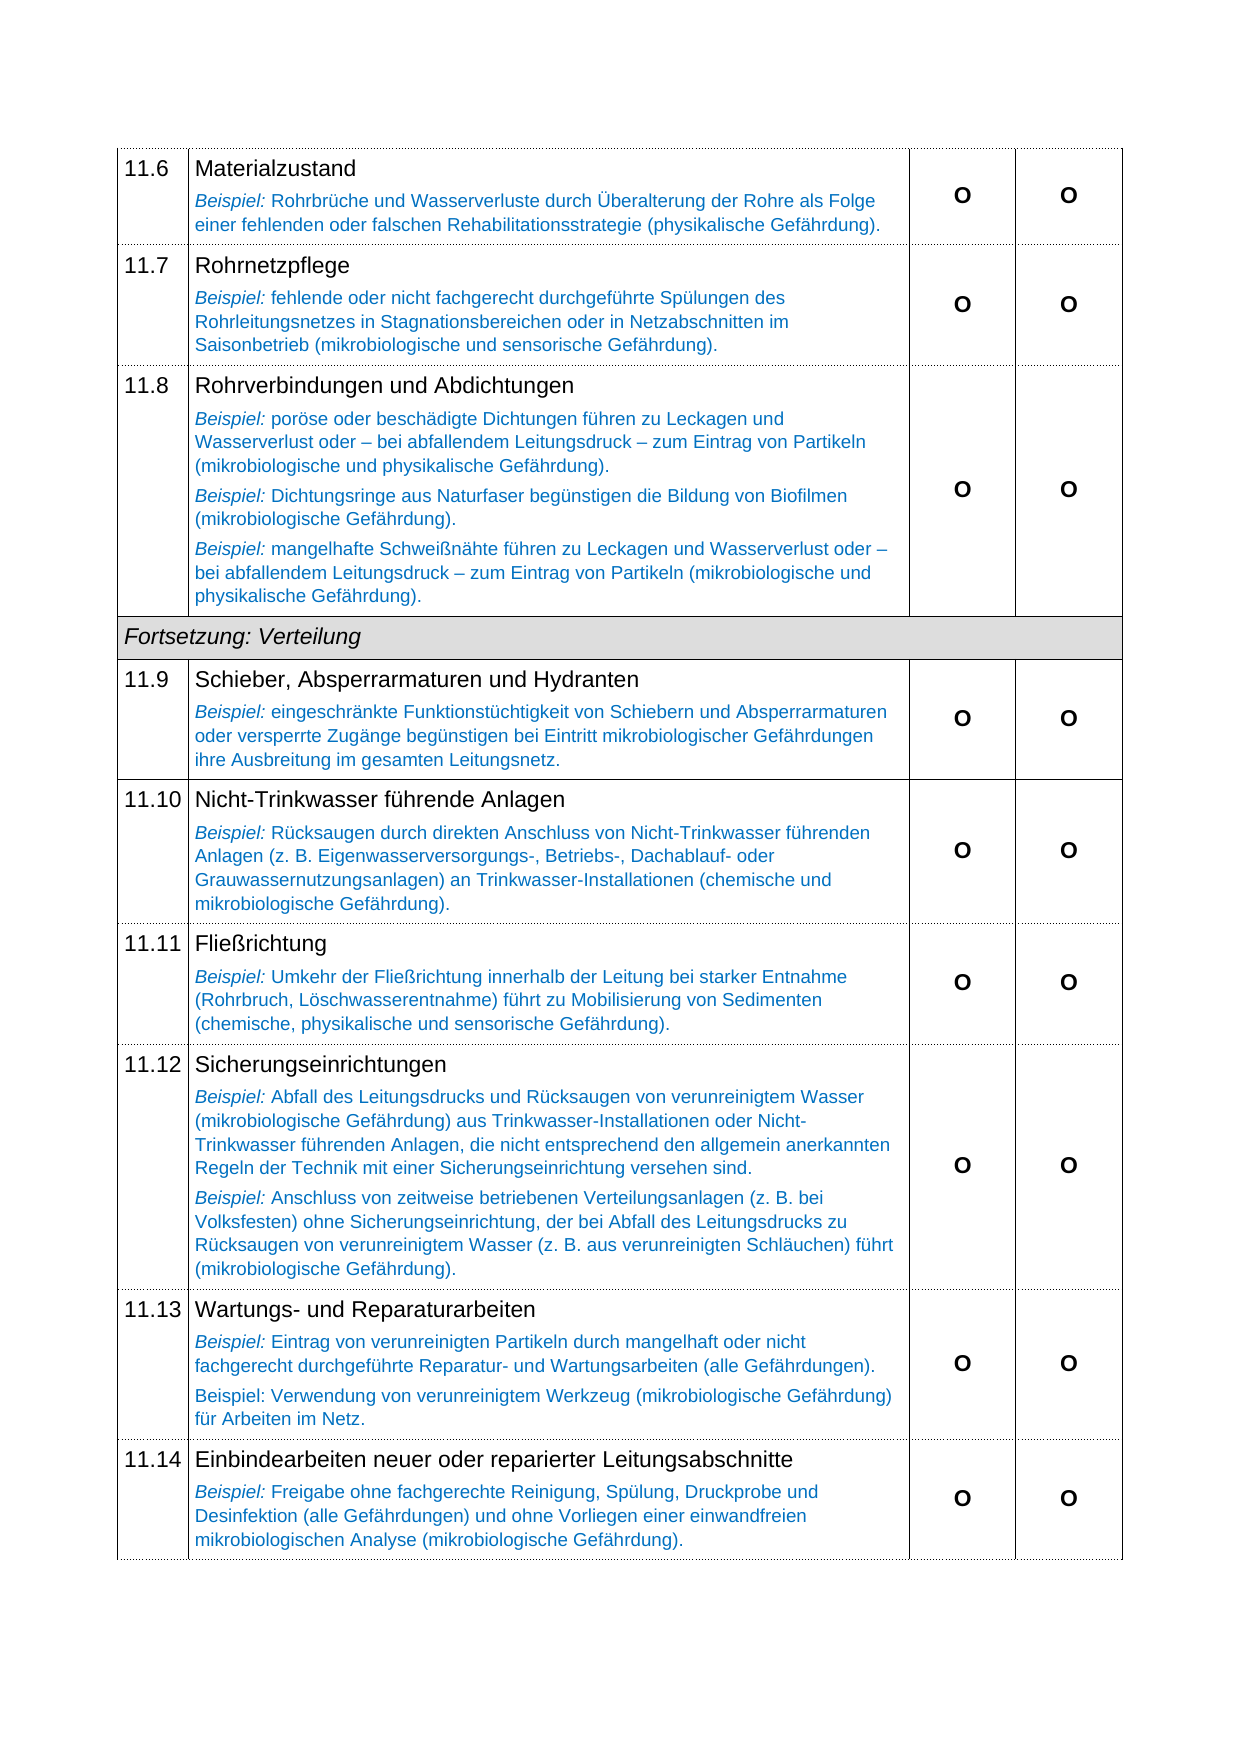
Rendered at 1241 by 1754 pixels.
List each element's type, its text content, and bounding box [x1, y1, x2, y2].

table_cell O [1016, 923, 1122, 1043]
table_cell O [1016, 365, 1122, 616]
table_cell Nicht-Trinkwasser führende Anlagen Beispiel: Rücksaugen durch direkten Anschluss von Nicht-Trinkwasser führenden Anlagen (z. B. Eigenwasserversorgungs-, Betriebs-, Dachablauf- oder Grauwassernutzungsanlagen) an Trinkwasser-Installationen (chemische und mikrobiologische Gefährdung). [189, 780, 909, 923]
table_cell O [910, 1439, 1015, 1559]
table_cell O [910, 365, 1015, 616]
table_cell 11.10 [118, 780, 188, 923]
table_cell O [1016, 244, 1122, 365]
table_cell Schieber, Absperrarmaturen und Hydranten Beispiel: eingeschränkte Funktionstüchtigkeit von Schiebern und Absperrarmaturen oder versperrte Zugänge begünstigen bei Eintritt mikrobiologischer Gefährdungen ihre Ausbreitung im gesamten Leitungsnetz. [189, 660, 909, 779]
table_cell O [1016, 1044, 1122, 1288]
table_cell 11.11 [118, 923, 188, 1043]
table_cell Einbindearbeiten neuer oder reparierter Leitungsabschnitte Beispiel: Freigabe ohne fachgerechte Reinigung, Spülung, Druckprobe und Desinfektion (alle Gefährdungen) und ohne Vorliegen einer einwandfreien mikrobiologischen Analyse (mikrobiologische Gefährdung). [189, 1439, 909, 1559]
table_cell O [910, 780, 1015, 923]
table_cell O [1016, 780, 1122, 923]
table_cell 11.13 [118, 1289, 188, 1439]
table_cell Wartungs- und Reparaturarbeiten Beispiel: Eintrag von verunreinigten Partikeln durch mangelhaft oder nicht fachgerecht durchgeführte Reparatur- und Wartungsarbeiten (alle Gefährdungen). Beispiel: Verwendung von verunreinigtem Werkzeug (mikrobiologische Gefährdung) für Arbeiten im Netz. [189, 1289, 909, 1439]
table_cell O [910, 1044, 1015, 1288]
table_cell O [1016, 148, 1122, 244]
table_cell Rohrverbindungen und Abdichtungen Beispiel: poröse oder beschädigte Dichtungen führen zu Leckagen und Wasserverlust oder – bei abfallendem Leitungsdruck – zum Eintrag von Partikeln (mikrobiologische und physikalische Gefährdung). Beispiel: Dichtungsringe aus Naturfaser begünstigen die Bildung von Biofilmen (mikrobiologische Gefährdung). Beispiel: mangelhafte Schweißnähte führen zu Leckagen und Wasserverlust oder – bei abfallendem Leitungsdruck – zum Eintrag von Partikeln (mikrobiologische und physikalische Gefährdung). [189, 365, 909, 616]
table_cell O [1016, 1289, 1122, 1439]
table_cell 11.9 [118, 660, 188, 779]
table_cell O [1016, 660, 1122, 779]
table_cell 11.12 [118, 1044, 188, 1288]
table_cell O [910, 660, 1015, 779]
table_cell O [910, 923, 1015, 1043]
table_cell Sicherungseinrichtungen Beispiel: Abfall des Leitungsdrucks und Rücksaugen von verunreinigtem Wasser (mikrobiologische Gefährdung) aus Trinkwasser-Installationen oder Nicht-Trinkwasser führenden Anlagen, die nicht entsprechend den allgemein anerkannten Regeln der Technik mit einer Sicherungseinrichtung versehen sind. Beispiel: Anschluss von zeitweise betriebenen Verteilungsanlagen (z. B. bei Volksfesten) ohne Sicherungseinrichtung, der bei Abfall des Leitungsdrucks zu Rücksaugen von verunreinigtem Wasser (z. B. aus verunreinigten Schläuchen) führt (mikrobiologische Gefährdung). [189, 1044, 909, 1288]
table_cell O [910, 1289, 1015, 1439]
table_cell Fließrichtung Beispiel: Umkehr der Fließrichtung innerhalb der Leitung bei starker Entnahme (Rohrbruch, Löschwasserentnahme) führt zu Mobilisierung von Sedimenten (chemische, physikalische und sensorische Gefährdung). [189, 923, 909, 1043]
table_cell 11.14 [118, 1439, 188, 1559]
table_cell 11.6 [118, 148, 188, 244]
table_cell O [1016, 1439, 1122, 1559]
table_cell O [910, 148, 1015, 244]
table_cell O [910, 244, 1015, 365]
table_cell Rohrnetzpflege Beispiel: fehlende oder nicht fachgerecht durchgeführte Spülungen des Rohrleitungsnetzes in Stagnationsbereichen oder in Netzabschnitten im Saisonbetrieb (mikrobiologische und sensorische Gefährdung). [189, 244, 909, 365]
table_cell Fortsetzung: Verteilung [118, 617, 1122, 659]
table_cell 11.7 [118, 244, 188, 365]
table_cell Materialzustand Beispiel: Rohrbrüche und Wasserverluste durch Überalterung der Rohre als Folge einer fehlenden oder falschen Rehabilitationsstrategie (physikalische Gefährdung). [189, 148, 909, 244]
table_cell 11.8 [118, 365, 188, 616]
